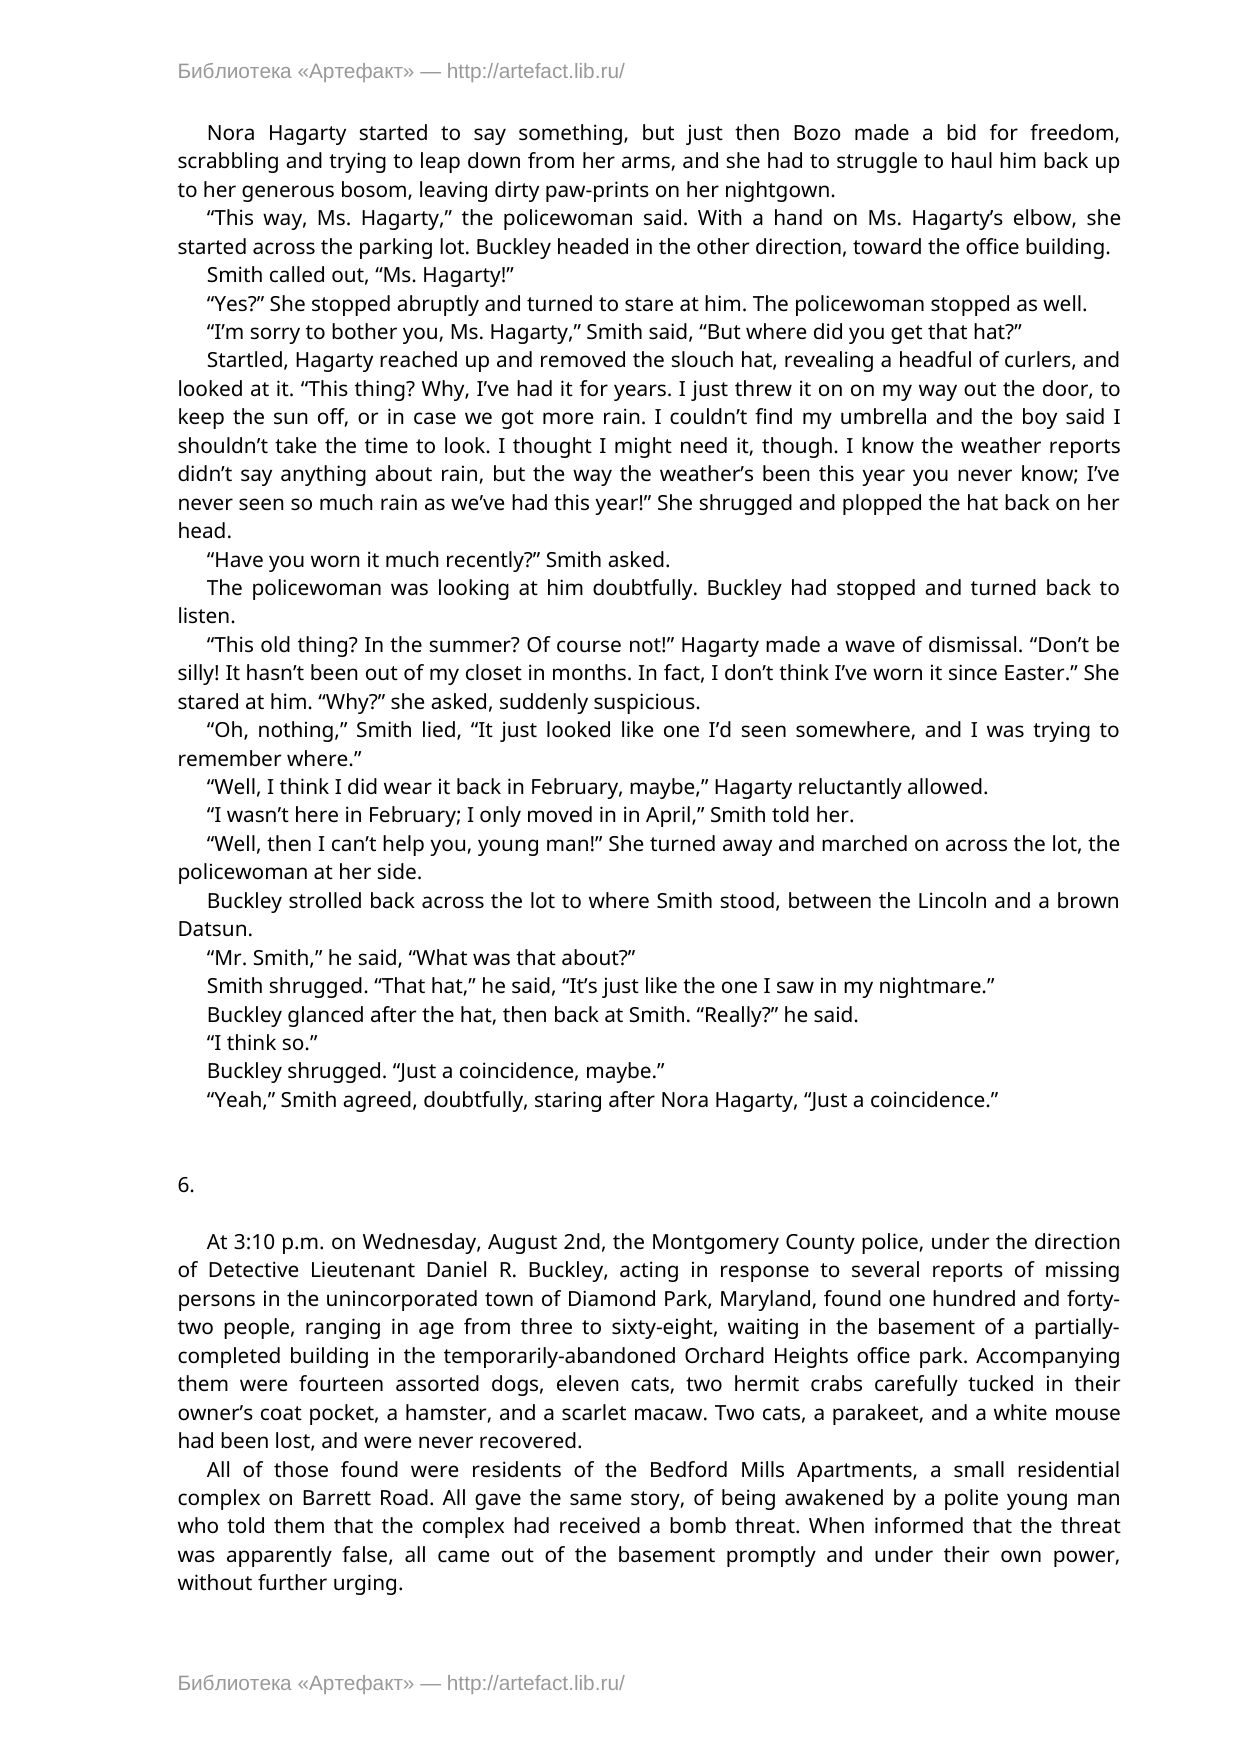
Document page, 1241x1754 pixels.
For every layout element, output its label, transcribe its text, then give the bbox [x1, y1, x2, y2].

text The policewoman was looking at him doubtfully. Buckley had stopped and turned back to listen. [177, 573, 1122, 630]
text Buckley glanced after the hat, then back at Smith. “Really?” he said. [177, 1000, 1122, 1028]
text “I wasn’t here in February; I only moved in in April,” Smith told her. [177, 801, 1122, 829]
text Buckley shrugged. “Just a coincidence, maybe.” [177, 1057, 1122, 1085]
text All of those found were residents of the Bedford Mills Apartments, a small residential complex on Barrett Road. All gave the same story, of being awakened by a polite young man who told them that the complex had received a bomb threat. When informed that the threat was apparently false, all came out of the basement promptly and under their own power, without further urging. [177, 1455, 1122, 1597]
text “Yeah,” Smith agreed, doubtfully, staring after Nora Hagarty, “Just a coincidence.” [177, 1085, 1122, 1113]
text “Mr. Smith,” he said, “What was that about?” [177, 943, 1122, 971]
text “Yes?” She stopped abruptly and turned to stare at him. The policewoman stopped as well. [177, 289, 1122, 317]
text “This old thing? In the summer? Of course not!” Hagarty made a wave of dismissal. “Don’t be silly! It hasn’t been out of my closet in months. In fact, I don’t think I’ve worn it since Easter.” She stared at him. “Why?” she asked, suddenly suspicious. [177, 630, 1122, 715]
text At 3:10 p.m. on Wednesday, August 2nd, the Montgomery County police, under the direction of Detective Lieutenant Daniel R. Buckley, acting in response to several reports of missing persons in the unincorporated town of Diamond Park, Maryland, found one hundred and forty-two people, ranging in age from three to sixty-eight, waiting in the basement of a partially-completed building in the temporarily-abandoned Orchard Heights office park. Accompanying them were fourteen assorted dogs, eleven cats, two hermit crabs carefully tucked in their owner’s coat pocket, a hamster, and a scarlet macaw. Two cats, a parakeet, and a white mouse had been lost, and were never recovered. [177, 1227, 1122, 1455]
text Smith shrugged. “That hat,” he said, “It’s just like the one I saw in my nightmare.” [177, 971, 1122, 1000]
text Nora Hagarty started to say something, but just then Bozo made a bid for freedom, scrabbling and trying to leap down from her arms, and she had to struggle to haul him back up to her generous bosom, leaving dirty paw-prints on her nightgown. [177, 118, 1122, 203]
text “This way, Ms. Hagarty,” the policewoman said. With a hand on Ms. Hagarty’s elbow, she started across the parking lot. Buckley headed in the other direction, toward the office building. [177, 203, 1122, 260]
text 6. [177, 1170, 1122, 1199]
text “Oh, nothing,” Smith lied, “It just looked like one I’d seen somewhere, and I was trying to remember where.” [177, 715, 1122, 772]
text Startled, Hagarty reached up and removed the slouch hat, revealing a headful of curlers, and looked at it. “This thing? Why, I’ve had it for years. I just threw it on on my way out the door, to keep the sun off, or in case we got more rain. I couldn’t find my umbrella and the boy said I shouldn’t take the time to look. I thought I might need it, though. I know the weather reports didn’t say anything about rain, but the way the weather’s been this year you never know; I’ve never seen so much rain as we’ve had this year!” She shrugged and plopped the hat back on her head. [177, 346, 1122, 545]
text Smith called out, “Ms. Hagarty!” [177, 260, 1122, 289]
text “Well, I think I did wear it back in February, maybe,” Hagarty reluctantly allowed. [177, 772, 1122, 801]
text “Have you worn it much recently?” Smith asked. [177, 545, 1122, 573]
text Buckley strolled back across the lot to where Smith stood, between the Lincoln and a brown Datsun. [177, 886, 1122, 943]
text “Well, then I can’t help you, young man!” She turned away and marched on across the lot, the policewoman at her side. [177, 829, 1122, 886]
text “I’m sorry to bother you, Ms. Hagarty,” Smith said, “But where did you get that hat?” [177, 317, 1122, 346]
text “I think so.” [177, 1028, 1122, 1057]
